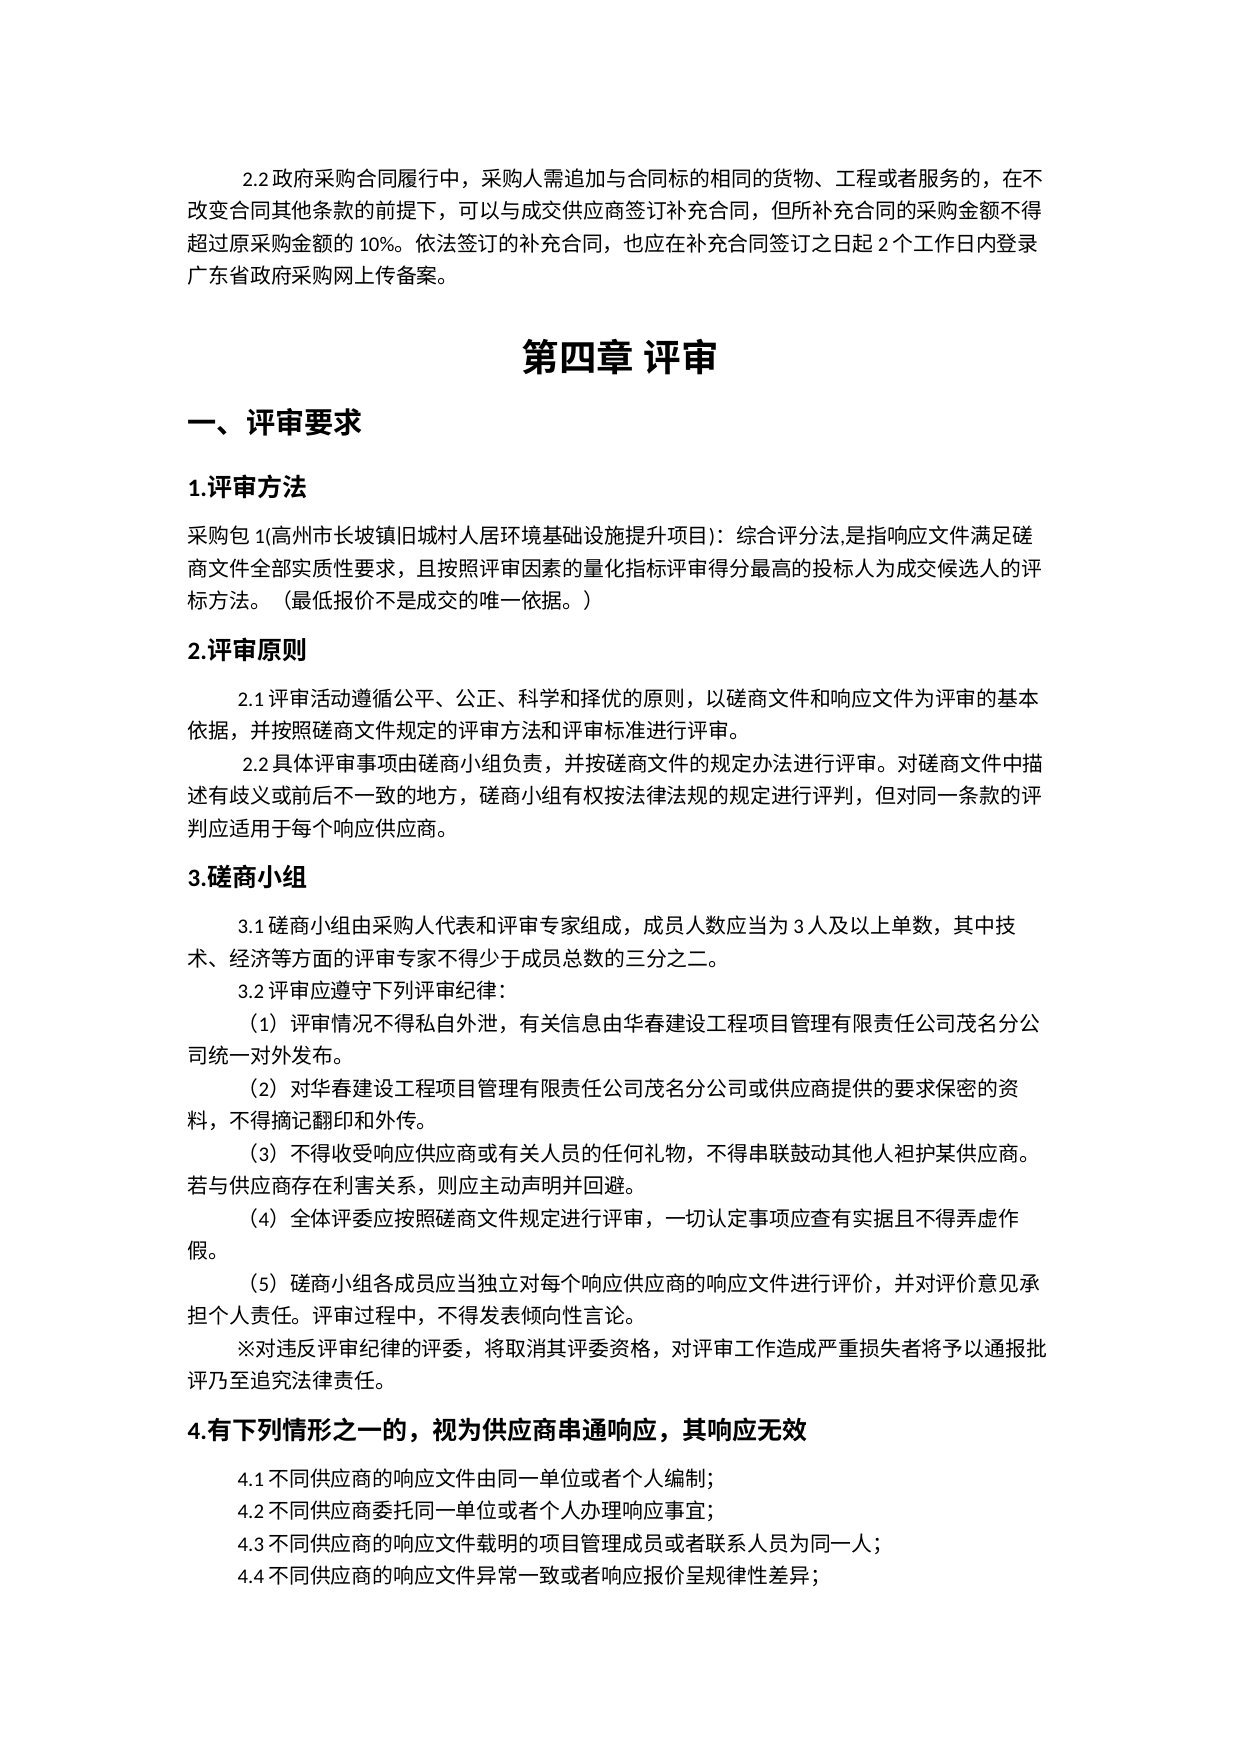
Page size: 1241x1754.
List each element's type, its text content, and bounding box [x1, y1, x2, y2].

text 一、评审要求 [187, 389, 1053, 454]
text 4.3不同供应商的响应文件载明的项目管理成员或者联系人员为同一人； [187, 1527, 1053, 1559]
text 第四章 评审 [187, 324, 1053, 389]
text （4）全体评委应按照磋商文件规定进行评审，一切认定事项应查有实据且不得弄虚作假。 [187, 1202, 1053, 1267]
text 3.1磋商小组由采购人代表和评审专家组成，成员人数应当为3人及以上单数，其中技术、经济等方面的评审专家不得少于成员总数的三分之二。 [187, 909, 1053, 974]
text 4.1不同供应商的响应文件由同一单位或者个人编制； [187, 1462, 1053, 1494]
text 采购包1(高州市长坡镇旧城村人居环境基础设施提升项目)：综合评分法,是指响应文件满足磋商文件全部实质性要求，且按照评审因素的量化指标评审得分最高的投标人为成交候选人的评标方法。（最低报价不是成交的唯一依据。） [187, 519, 1053, 617]
text 4.2不同供应商委托同一单位或者个人办理响应事宜； [187, 1494, 1053, 1527]
text 4.有下列情形之一的，视为供应商串通响应，其响应无效 [187, 1397, 1053, 1462]
text 1.评审方法 [187, 454, 1053, 519]
text 4.4不同供应商的响应文件异常一致或者响应报价呈规律性差异； [187, 1559, 1053, 1592]
text （5）磋商小组各成员应当独立对每个响应供应商的响应文件进行评价，并对评价意见承担个人责任。评审过程中，不得发表倾向性言论。 [187, 1267, 1053, 1332]
text 2.评审原则 [187, 617, 1053, 682]
text 2.1评审活动遵循公平、公正、科学和择优的原则，以磋商文件和响应文件为评审的基本依据，并按照磋商文件规定的评审方法和评审标准进行评审。 [187, 682, 1053, 747]
text （1）评审情况不得私自外泄，有关信息由华春建设工程项目管理有限责任公司茂名分公司统一对外发布。 [187, 1007, 1053, 1072]
text 2.2具体评审事项由磋商小组负责，并按磋商文件的规定办法进行评审。对磋商文件中描述有歧义或前后不一致的地方，磋商小组有权按法律法规的规定进行评判，但对同一条款的评判应适用于每个响应供应商。 [187, 747, 1053, 844]
text 3.2评审应遵守下列评审纪律： [187, 974, 1053, 1007]
text ※对违反评审纪律的评委，将取消其评委资格，对评审工作造成严重损失者将予以通报批评乃至追究法律责任。 [187, 1332, 1053, 1397]
text （2）对华春建设工程项目管理有限责任公司茂名分公司或供应商提供的要求保密的资料，不得摘记翻印和外传。 [187, 1072, 1053, 1137]
text 2.2政府采购合同履行中，采购人需追加与合同标的相同的货物、工程或者服务的，在不改变合同其他条款的前提下，可以与成交供应商签订补充合同，但所补充合同的采购金额不得超过原采购金额的10%。依法签订的补充合同，也应在补充合同签订之日起2个工作日内登录广东省政府采购网上传备案。 [187, 162, 1053, 292]
text （3）不得收受响应供应商或有关人员的任何礼物，不得串联鼓动其他人袒护某供应商。若与供应商存在利害关系，则应主动声明并回避。 [187, 1137, 1053, 1202]
text 3.磋商小组 [187, 844, 1053, 909]
